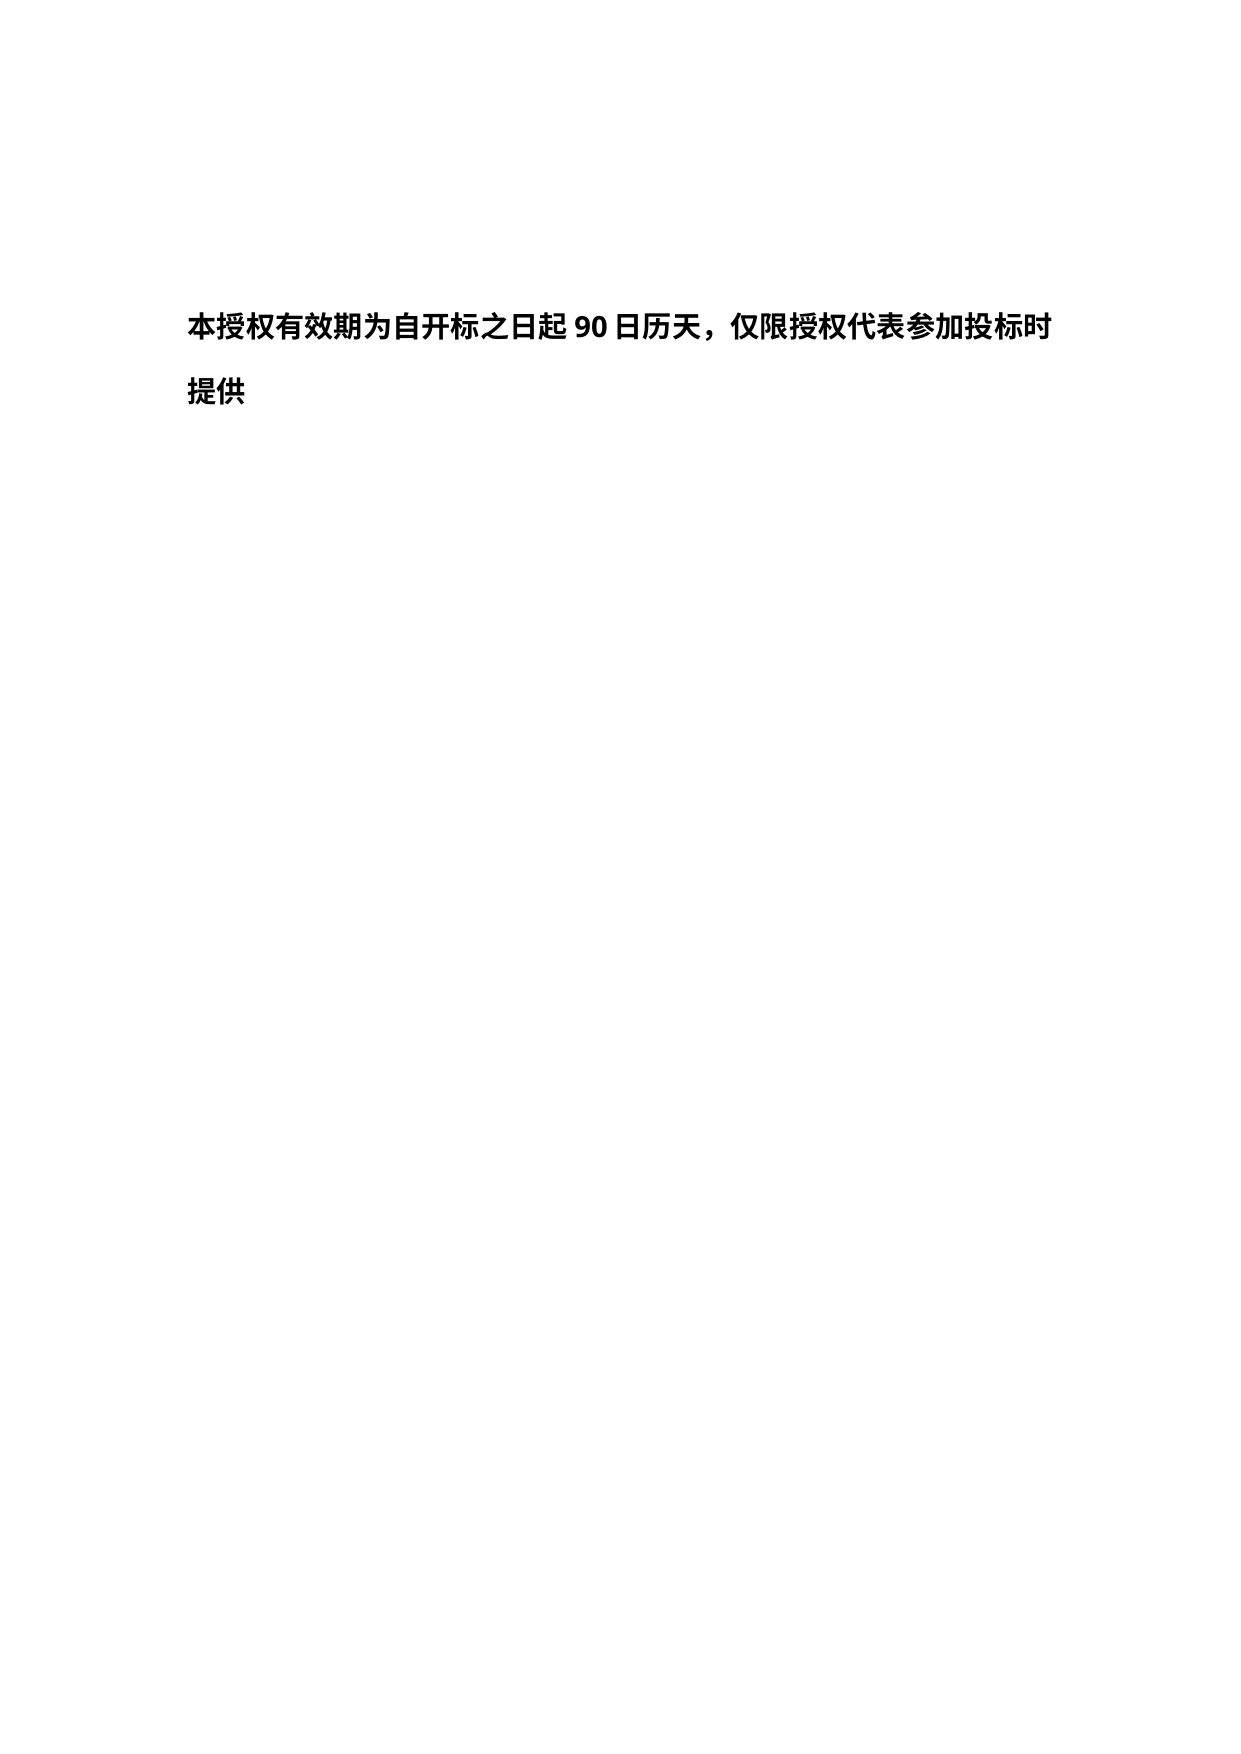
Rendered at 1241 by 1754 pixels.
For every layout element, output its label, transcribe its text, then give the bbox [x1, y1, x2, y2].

text 本授权有效期为自开标之日起90日历天，仅限授权代表参加投标时提供 [187, 292, 1053, 422]
